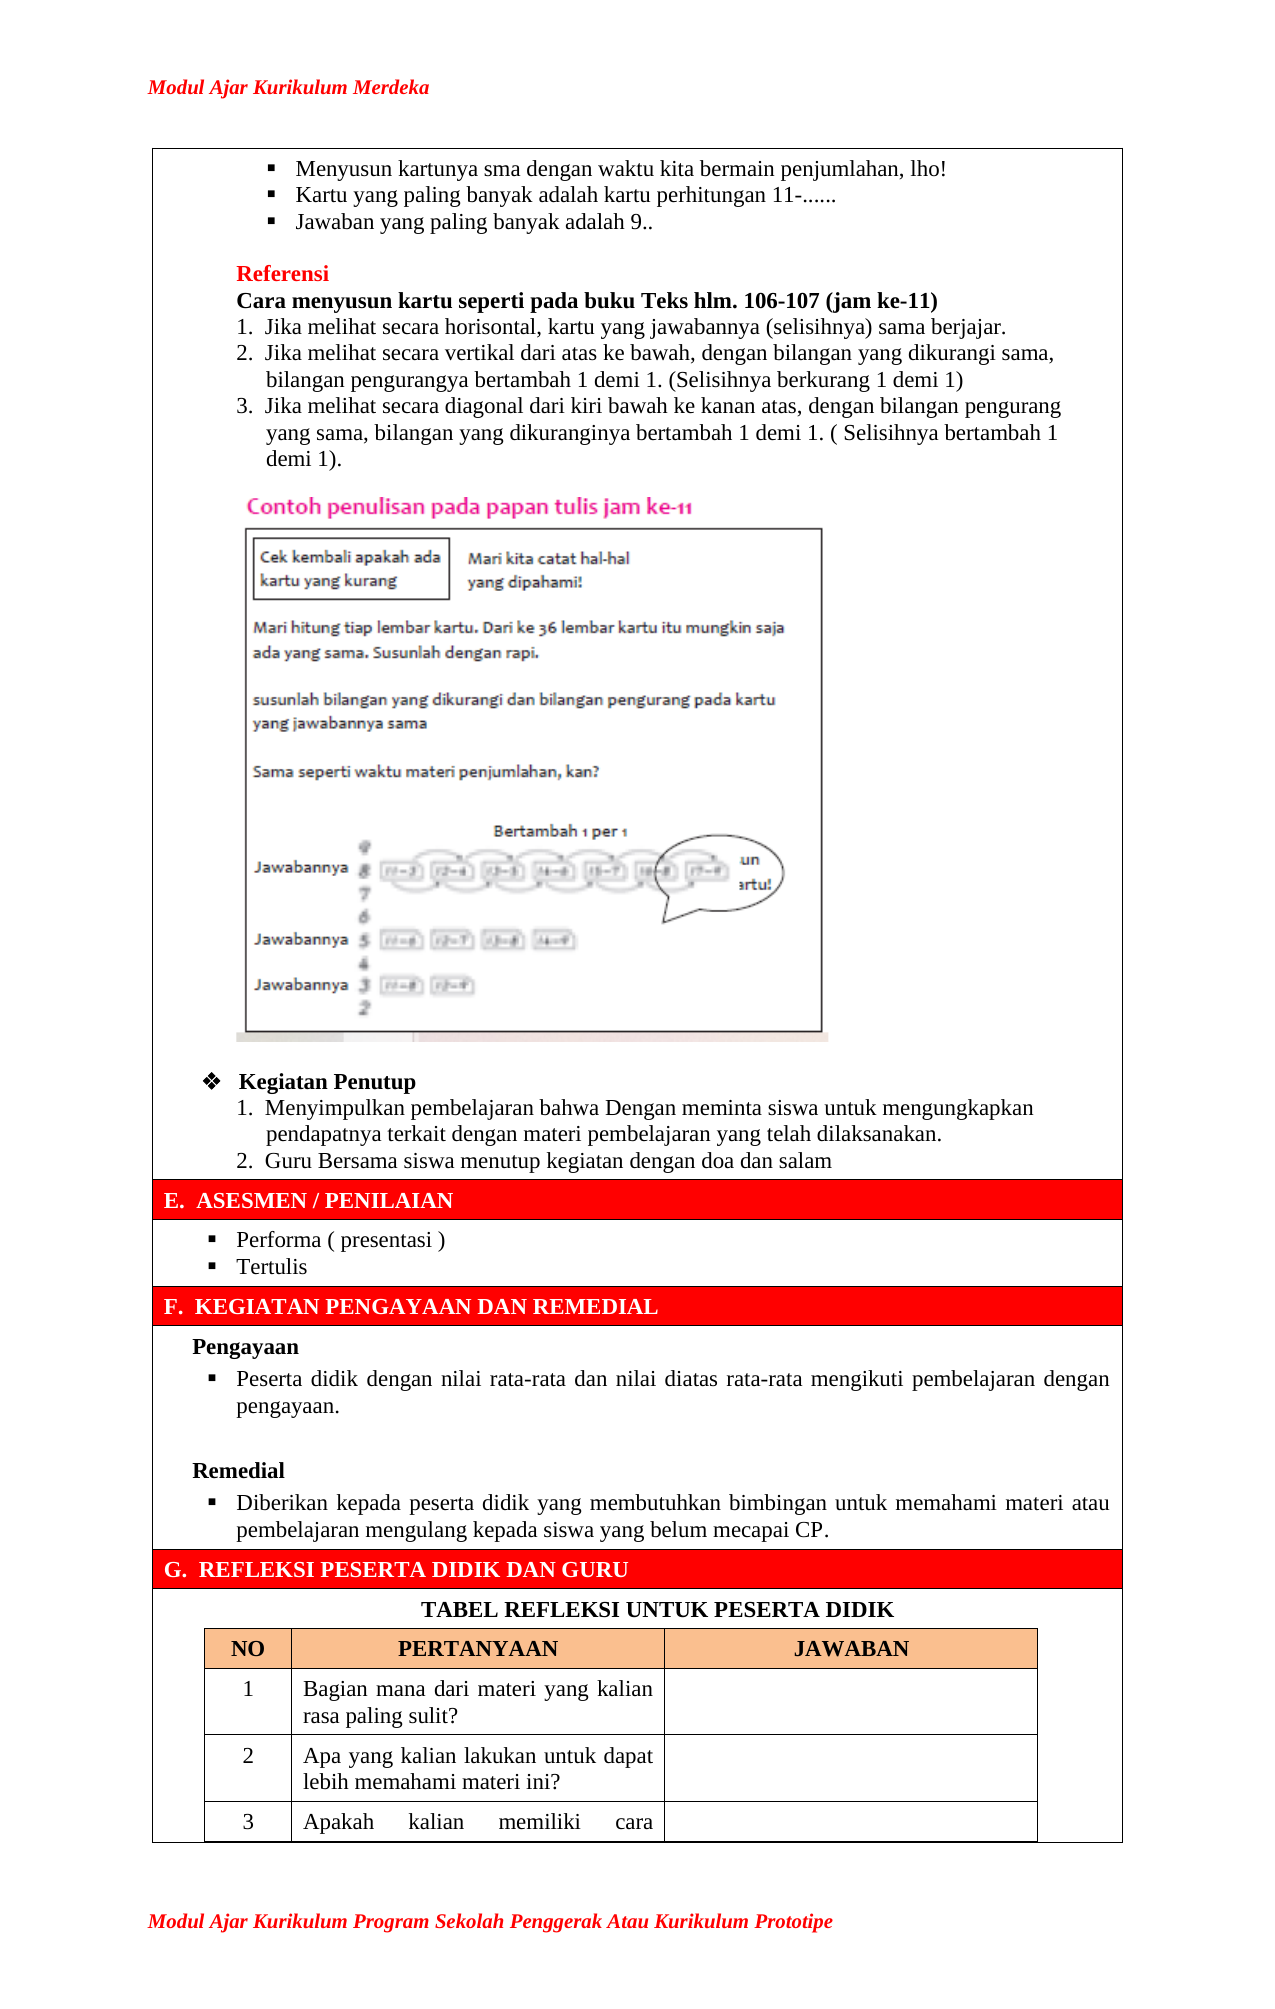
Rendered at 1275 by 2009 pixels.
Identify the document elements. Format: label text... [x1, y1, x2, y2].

picture [236, 497, 829, 1042]
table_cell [153, 149, 1122, 1179]
table_cell Pengayaan Peserta didik dengan nilai rata-rata dan nilai diatas rata-rata mengikuti pembelajaran dengan pengayaan. Remedial Diberikan kepada peserta didik yang membutuhkan bimbingan untuk memahami materi atau pembelajaran mengulang kepada siswa yang belum mecapai CP. [153, 1326, 1122, 1548]
table_cell Performa ( presentasi ) Tertulis [153, 1220, 1122, 1286]
table_cell G. REFLEKSI PESERTA DIDIK DAN GURU [153, 1550, 1122, 1588]
table_cell E. ASESMEN / PENILAIAN [153, 1180, 1122, 1219]
table_cell F. KEGIATAN PENGAYAAN DAN REMEDIAL [153, 1287, 1122, 1325]
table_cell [153, 1589, 1122, 1842]
